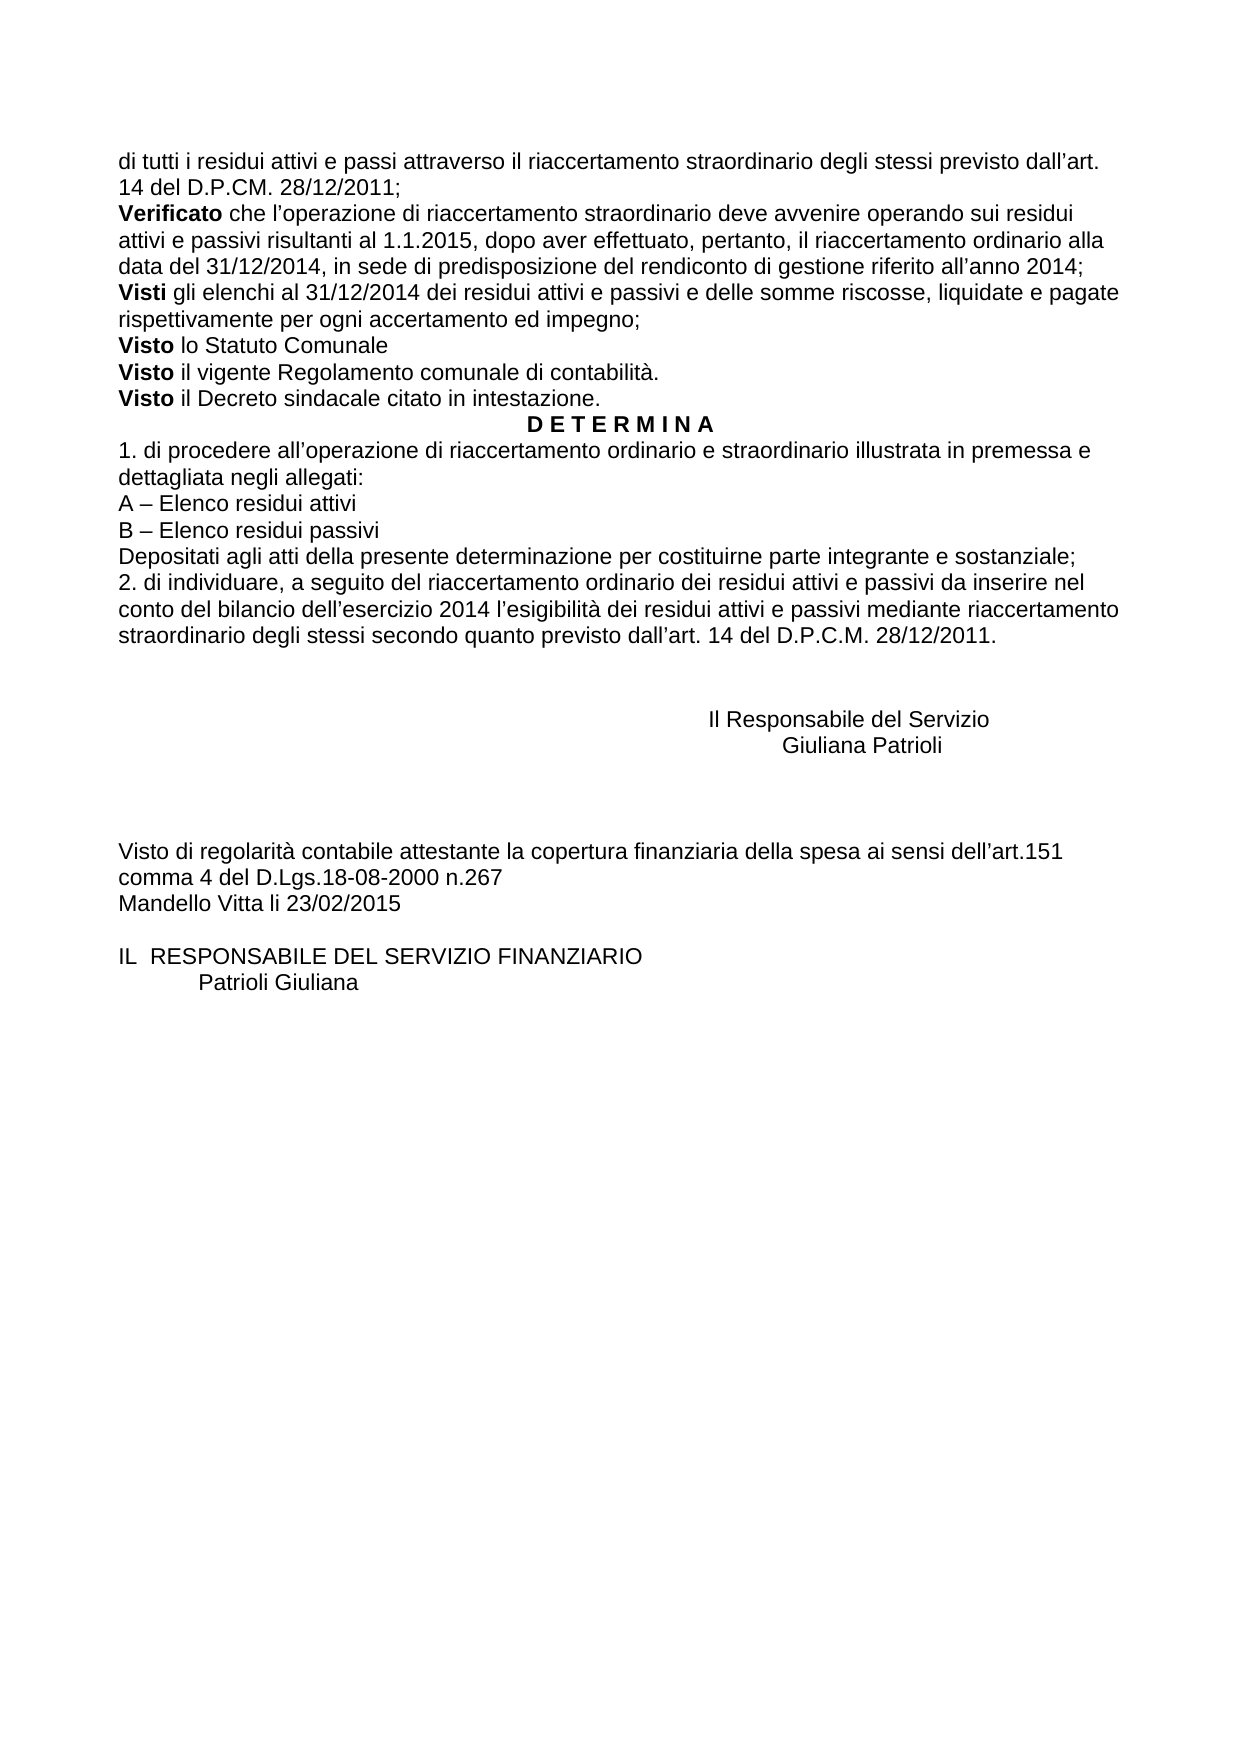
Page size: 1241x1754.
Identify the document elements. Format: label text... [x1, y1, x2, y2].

text Visti gli elenchi al 31/12/2014 dei residui attivi e passivi e delle somme riscosse, liquidate e pagate rispettivamente per ogni accertamento ed impegno; [118, 279, 1122, 332]
text Giuliana Patrioli [118, 732, 1122, 758]
text Visto lo Statuto Comunale [118, 332, 1122, 358]
text Visto il Decreto sindacale citato in intestazione. [118, 385, 1122, 411]
text Visto il vigente Regolamento comunale di contabilità. [118, 358, 1122, 385]
text Depositati agli atti della presente determinazione per costituirne parte integrante e sostanziale; [118, 543, 1122, 569]
text B – Elenco residui passivi [118, 517, 1122, 543]
text Mandello Vitta li 23/02/2015 [118, 890, 1122, 917]
text Visto di regolarità contabile attestante la copertura finanziaria della spesa ai sensi dell’art.151 comma 4 del D.Lgs.18-08-2000 n.267 [118, 838, 1122, 890]
text D E T E R M I N A [118, 411, 1122, 437]
text Il Responsabile del Servizio [118, 706, 1122, 732]
text 1. di procedere all’operazione di riaccertamento ordinario e straordinario illustrata in premessa e dettagliata negli allegati: [118, 437, 1122, 490]
text di tutti i residui attivi e passi attraverso il riaccertamento straordinario degli stessi previsto dall’art. 14 del D.P.CM. 28/12/2011; [118, 148, 1122, 200]
text 2. di individuare, a seguito del riaccertamento ordinario dei residui attivi e passivi da inserire nel conto del bilancio dell’esercizio 2014 l’esigibilità dei residui attivi e passivi mediante riaccertamento straordinario degli stessi secondo quanto previsto dall’art. 14 del D.P.C.M. 28/12/2011. [118, 569, 1122, 648]
text IL RESPONSABILE DEL SERVIZIO FINANZIARIO [118, 943, 1122, 969]
text Verificato che l’operazione di riaccertamento straordinario deve avvenire operando sui residui attivi e passivi risultanti al 1.1.2015, dopo aver effettuato, pertanto, il riaccertamento ordinario alla data del 31/12/2014, in sede di predisposizione del rendiconto di gestione riferito all’anno 2014; [118, 200, 1122, 279]
text Patrioli Giuliana [118, 969, 1122, 996]
text A – Elenco residui attivi [118, 490, 1122, 517]
